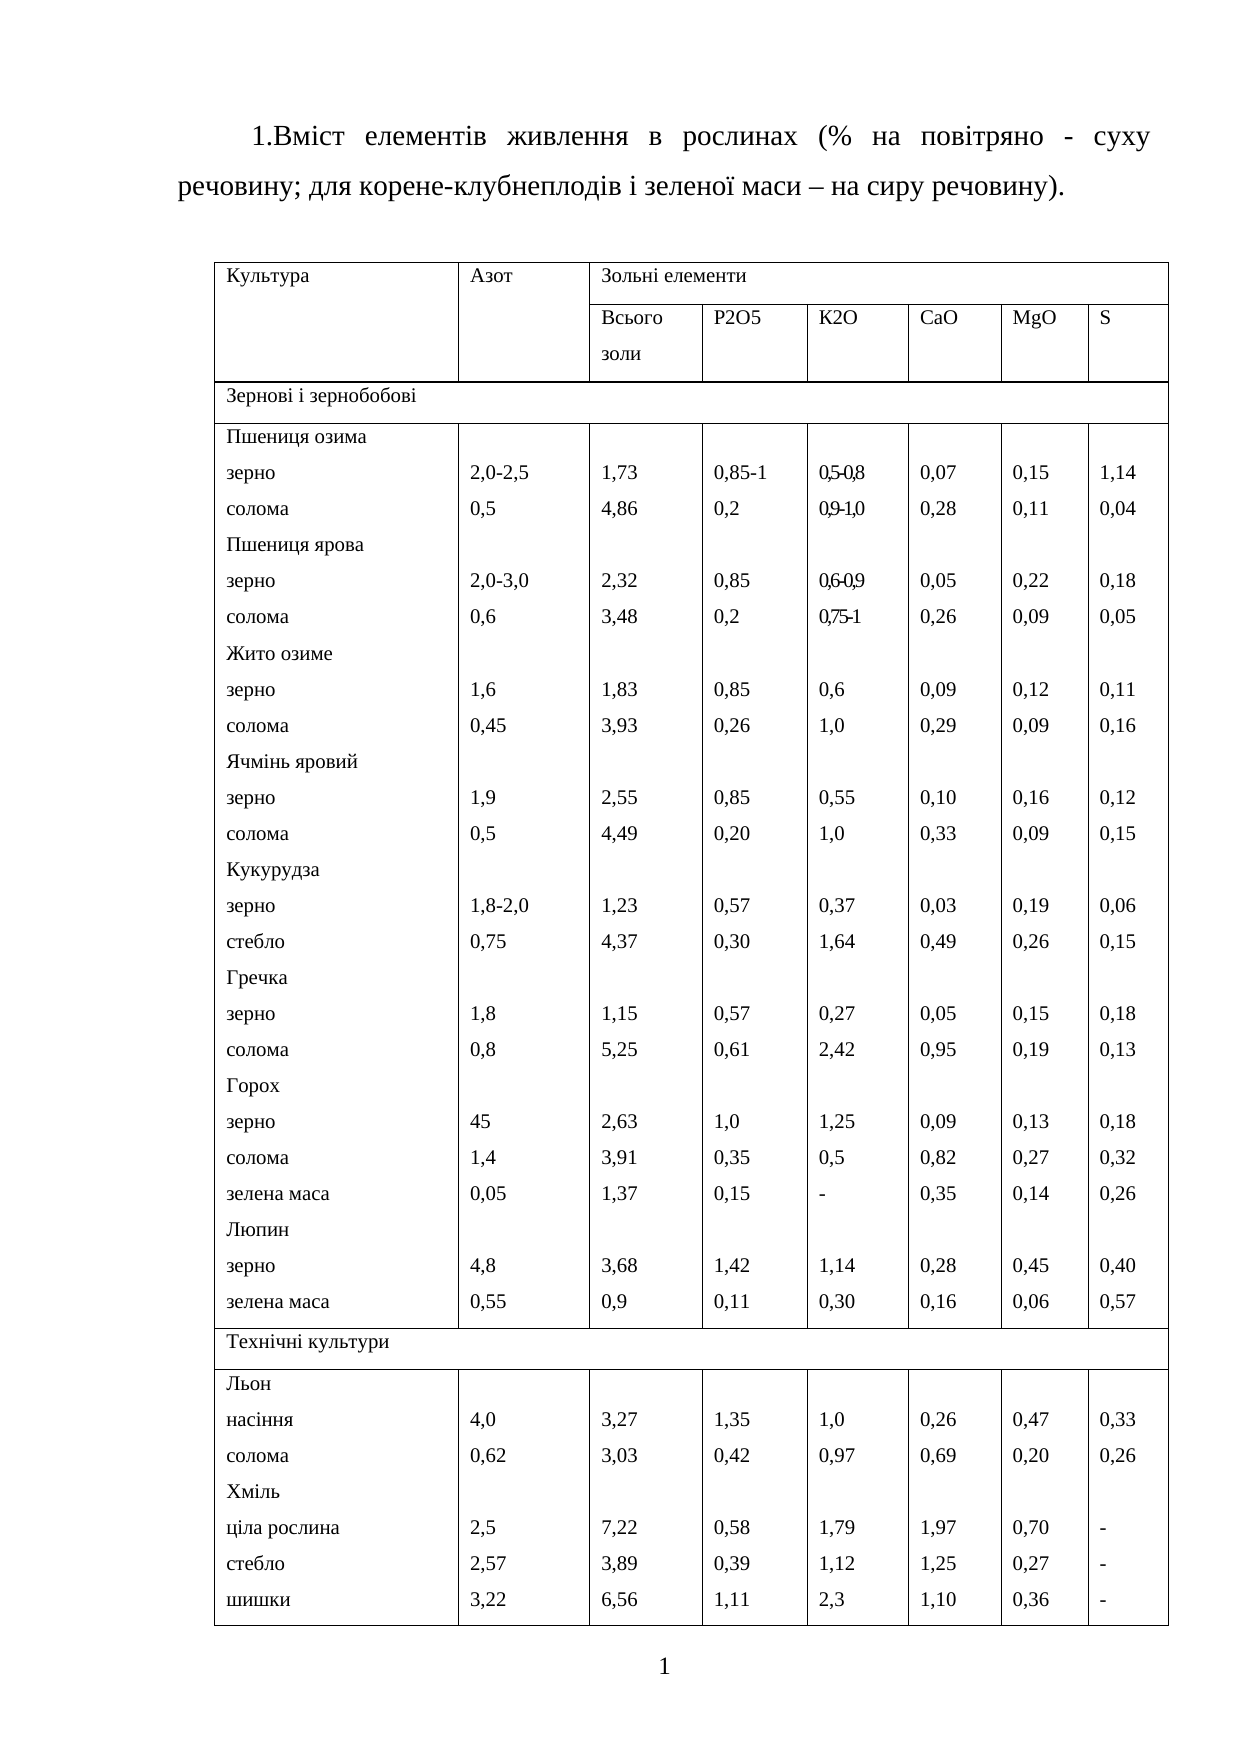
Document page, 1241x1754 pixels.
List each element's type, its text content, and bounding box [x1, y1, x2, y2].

table_cell Льон насіння солома Хміль ціла рослина стебло шишки [215, 1370, 458, 1625]
table_cell Технічні культури [215, 1329, 1168, 1369]
table_header Зольні елементи [590, 263, 1168, 304]
table_cell 3,27 3,03 7,22 3,89 6,56 [590, 1370, 702, 1625]
table_cell 0,5-0,8 0,9-1,0 0,6-0,9 0,75-1 0,6 1,0 0,55 1,0 0,37 1,64 0,27 2,42 1,25 0,5 - 1,14 0,30 [808, 424, 908, 1328]
table_cell 4,0 0,62 2,5 2,57 3,22 [459, 1370, 589, 1625]
table_header Культура [215, 263, 458, 381]
table_cell 0,47 0,20 0,70 0,27 0,36 [1002, 1370, 1088, 1625]
table_cell СаО [909, 305, 1001, 381]
table_cell 0,07 0,28 0,05 0,26 0,09 0,29 0,10 0,33 0,03 0,49 0,05 0,95 0,09 0,82 0,35 0,28 0,16 [909, 424, 1001, 1328]
text 1.Вміст елементів живлення в рослинах (% на повітряно - суху речовину; для корене-клубнеплодів і зеленої маси – на сиру речовину). [177, 118, 1152, 202]
table_cell Всього золи [590, 305, 702, 381]
table_cell К2О [808, 305, 908, 381]
table_cell 1,14 0,04 0,18 0,05 0,11 0,16 0,12 0,15 0,06 0,15 0,18 0,13 0,18 0,32 0,26 0,40 0,57 [1089, 424, 1168, 1328]
table_cell 2,0-2,5 0,5 2,0-3,0 0,6 1,6 0,45 1,9 0,5 1,8-2,0 0,75 1,8 0,8 45 1,4 0,05 4,8 0,55 [459, 424, 589, 1328]
table_cell 0,33 0,26 - - - [1089, 1370, 1168, 1625]
table_cell 1,0 0,97 1,79 1,12 2,3 [808, 1370, 908, 1625]
table_cell 0,26 0,69 1,97 1,25 1,10 [909, 1370, 1001, 1625]
table_cell 0,15 0,11 0,22 0,09 0,12 0,09 0,16 0,09 0,19 0,26 0,15 0,19 0,13 0,27 0,14 0,45 0,06 [1002, 424, 1088, 1328]
table_cell 1,35 0,42 0,58 0,39 1,11 [703, 1370, 807, 1625]
table_header Азот [459, 263, 589, 381]
table_cell S [1089, 305, 1168, 381]
table_cell MgO [1002, 305, 1088, 381]
table_cell Зернові і зернобобові [215, 383, 1168, 423]
table_cell 0,85-1 0,2 0,85 0,2 0,85 0,26 0,85 0,20 0,57 0,30 0,57 0,61 1,0 0,35 0,15 1,42 0,11 [703, 424, 807, 1328]
table_cell Р2О5 [703, 305, 807, 381]
table_cell Пшениця озима зерно солома Пшениця ярова зерно солома Жито озиме зерно солома Ячмінь яровий зерно солома Кукурудза зерно стебло Гречка зерно солома Горох зерно солома зелена маса Люпин зерно зелена маса [215, 424, 458, 1328]
table_cell 1,73 4,86 2,32 3,48 1,83 3,93 2,55 4,49 1,23 4,37 1,15 5,25 2,63 3,91 1,37 3,68 0,9 [590, 424, 702, 1328]
